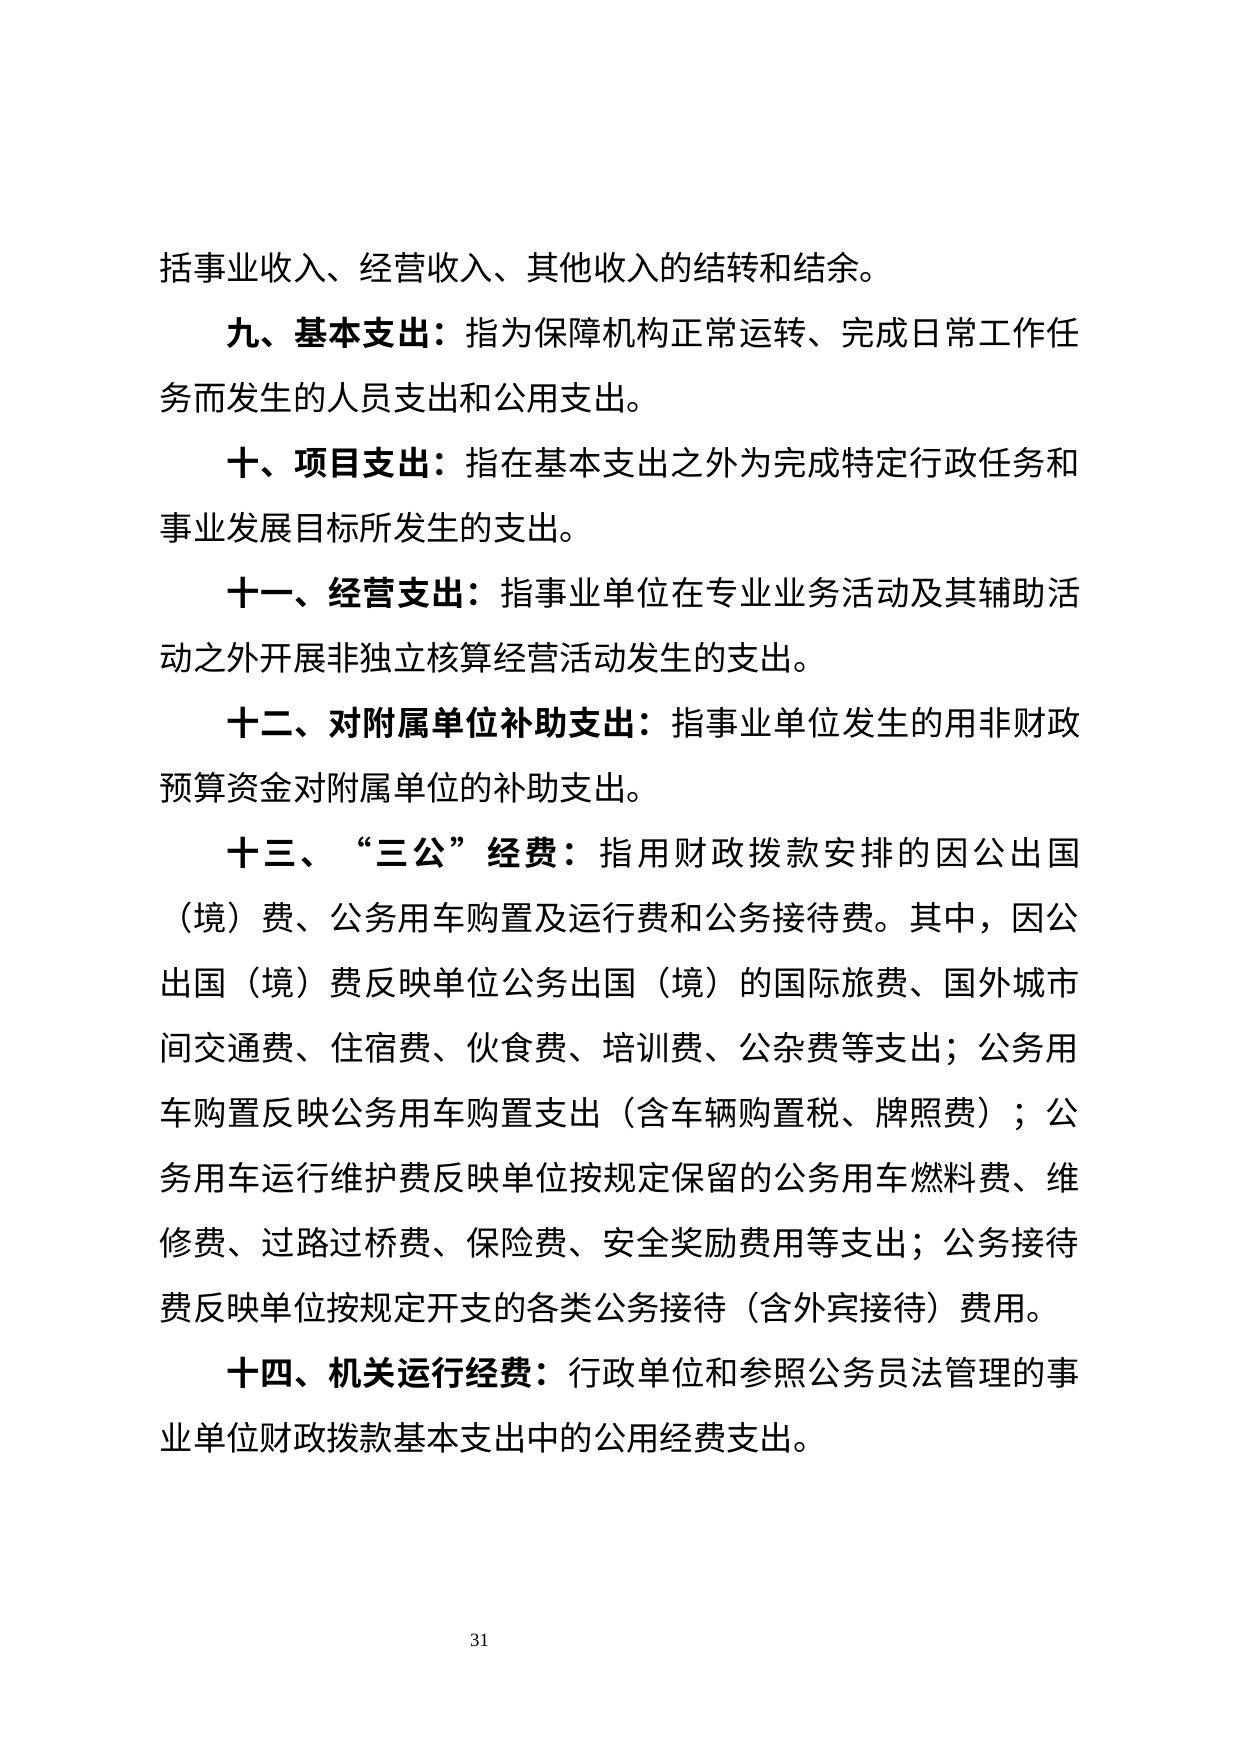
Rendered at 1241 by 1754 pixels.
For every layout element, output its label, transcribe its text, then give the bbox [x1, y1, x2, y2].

text 十、项目支出：指在基本支出之外为完成特定行政任务和事业发展目标所发生的支出。 [159, 428, 1081, 558]
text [159, 233, 1081, 298]
text 十三、“三公”经费：指用财政拨款安排的因公出国（境）费、公务用车购置及运行费和公务接待费。其中，因公出国（境）费反映单位公务出国（境）的国际旅费、国外城市间交通费、住宿费、伙食费、培训费、公杂费等支出；公务用车购置反映公务用车购置支出（含车辆购置税、牌照费）；公务用车运行维护费反映单位按规定保留的公务用车燃料费、维修费、过路过桥费、保险费、安全奖励费用等支出；公务接待费反映单位按规定开支的各类公务接待（含外宾接待）费用。 [159, 818, 1081, 1338]
text 九、基本支出：指为保障机构正常运转、完成日常工作任务而发生的人员支出和公用支出。 [159, 298, 1081, 428]
text 十四、机关运行经费：行政单位和参照公务员法管理的事业单位财政拨款基本支出中的公用经费支出。 [159, 1338, 1081, 1468]
text 十二、对附属单位补助支出：指事业单位发生的用非财政预算资金对附属单位的补助支出。 [159, 688, 1081, 818]
text 十一、经营支出：指事业单位在专业业务活动及其辅助活动之外开展非独立核算经营活动发生的支出。 [159, 558, 1081, 688]
